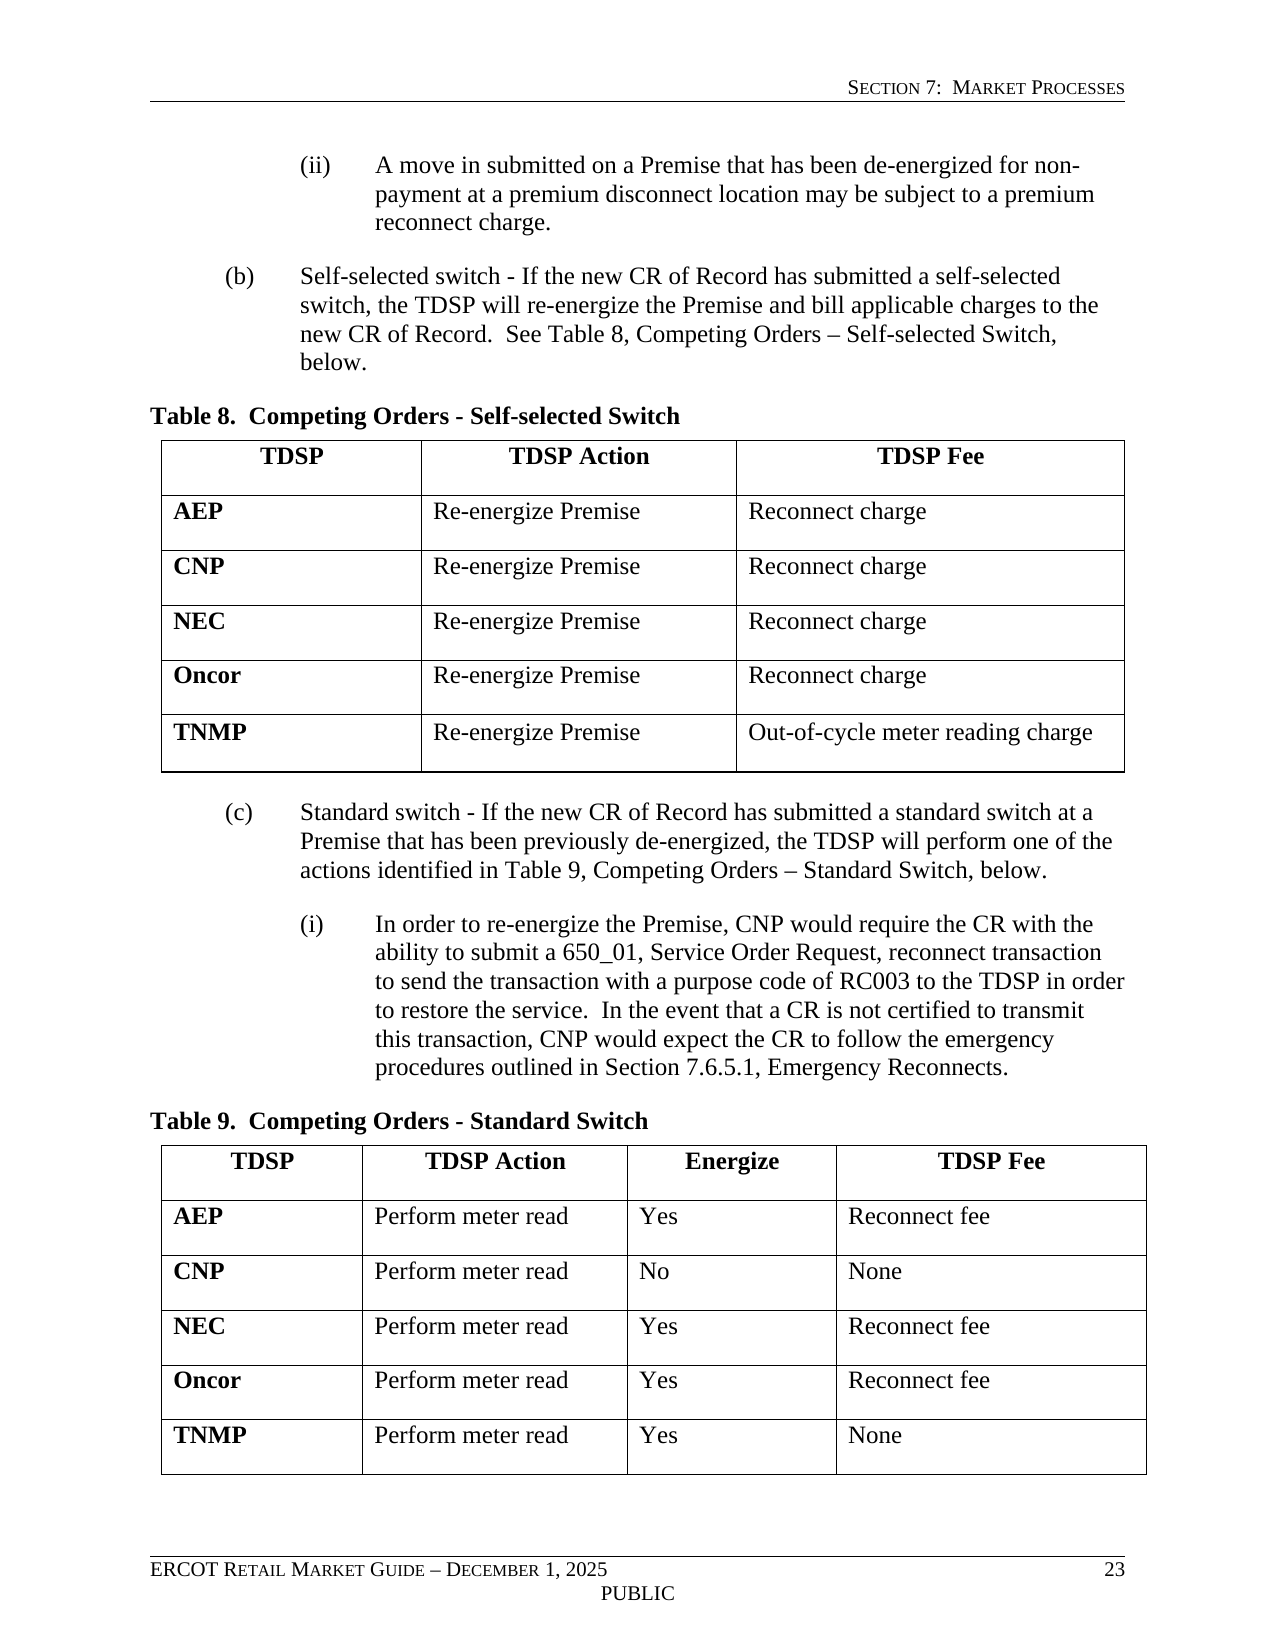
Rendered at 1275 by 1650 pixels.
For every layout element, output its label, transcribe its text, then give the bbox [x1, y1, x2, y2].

table_cell Re-energize Premise [422, 606, 736, 659]
list (i) In order to re-energize the Premise, CNP would require the CR with the ability to submit a 650_01, Service Order Request, reconnect transaction to send the transaction with a purpose code of RC003 to the TDSP in order to restore the service. In the event that a CR is not certified to transmit this transaction, CNP would expect the CR to follow the emergency procedures outlined in Section 7.6.5.1, Emergency Reconnects. [300, 909, 1125, 1081]
table_cell Perform meter read [363, 1201, 627, 1255]
text Table 8. Competing Orders - Self-selected Switch [150, 401, 1125, 430]
table_cell Yes [628, 1311, 836, 1364]
table_header Energize [628, 1146, 836, 1200]
text Table 9. Competing Orders - Standard Switch [150, 1106, 1125, 1135]
table_cell Oncor [162, 1366, 362, 1419]
table_cell None [837, 1256, 1146, 1310]
table_cell Yes [628, 1420, 836, 1474]
table_cell NEC [162, 606, 421, 659]
table_cell TNMP [162, 1420, 362, 1474]
table_header TDSP [162, 441, 421, 495]
table_cell Yes [628, 1201, 836, 1255]
table_header TDSP Action [363, 1146, 627, 1200]
table_cell Reconnect fee [837, 1366, 1146, 1419]
table_header TDSP [162, 1146, 362, 1200]
table_header TDSP Fee [837, 1146, 1146, 1200]
table_cell Reconnect fee [837, 1311, 1146, 1364]
table_header TDSP Action [422, 441, 736, 495]
table_cell Yes [628, 1366, 836, 1419]
table_cell CNP [162, 551, 421, 605]
list (ii) A move in submitted on a Premise that has been de-energized for non-payment at a premium disconnect location may be subject to a premium reconnect charge. [300, 150, 1125, 236]
table_cell Re-energize Premise [422, 496, 736, 550]
table_header TDSP Fee [737, 441, 1124, 495]
list (b) Self-selected switch - If the new CR of Record has submitted a self-selected switch, the TDSP will re-energize the Premise and bill applicable charges to the new CR of Record. See Table 8, Competing Orders – Self-selected Switch, below. [225, 261, 1125, 376]
table_cell Reconnect charge [737, 496, 1124, 550]
table_cell Oncor [162, 661, 421, 714]
table_cell Perform meter read [363, 1420, 627, 1474]
list (c) Standard switch - If the new CR of Record has submitted a standard switch at a Premise that has been previously de-energized, the TDSP will perform one of the actions identified in Table 9, Competing Orders – Standard Switch, below. [225, 797, 1125, 884]
table_cell Perform meter read [363, 1366, 627, 1419]
table_cell AEP [162, 1201, 362, 1255]
table_cell NEC [162, 1311, 362, 1364]
table_cell Out-of-cycle meter reading charge [737, 715, 1124, 771]
table_cell Reconnect charge [737, 606, 1124, 659]
table_cell Perform meter read [363, 1256, 627, 1310]
table_cell AEP [162, 496, 421, 550]
table_cell Re-energize Premise [422, 661, 736, 714]
table_cell No [628, 1256, 836, 1310]
table_cell Re-energize Premise [422, 715, 736, 771]
table_cell Reconnect fee [837, 1201, 1146, 1255]
table_cell CNP [162, 1256, 362, 1310]
table_cell Re-energize Premise [422, 551, 736, 605]
table_cell Reconnect charge [737, 661, 1124, 714]
table_cell TNMP [162, 715, 421, 771]
table_cell Perform meter read [363, 1311, 627, 1364]
table_cell Reconnect charge [737, 551, 1124, 605]
table_cell None [837, 1420, 1146, 1474]
